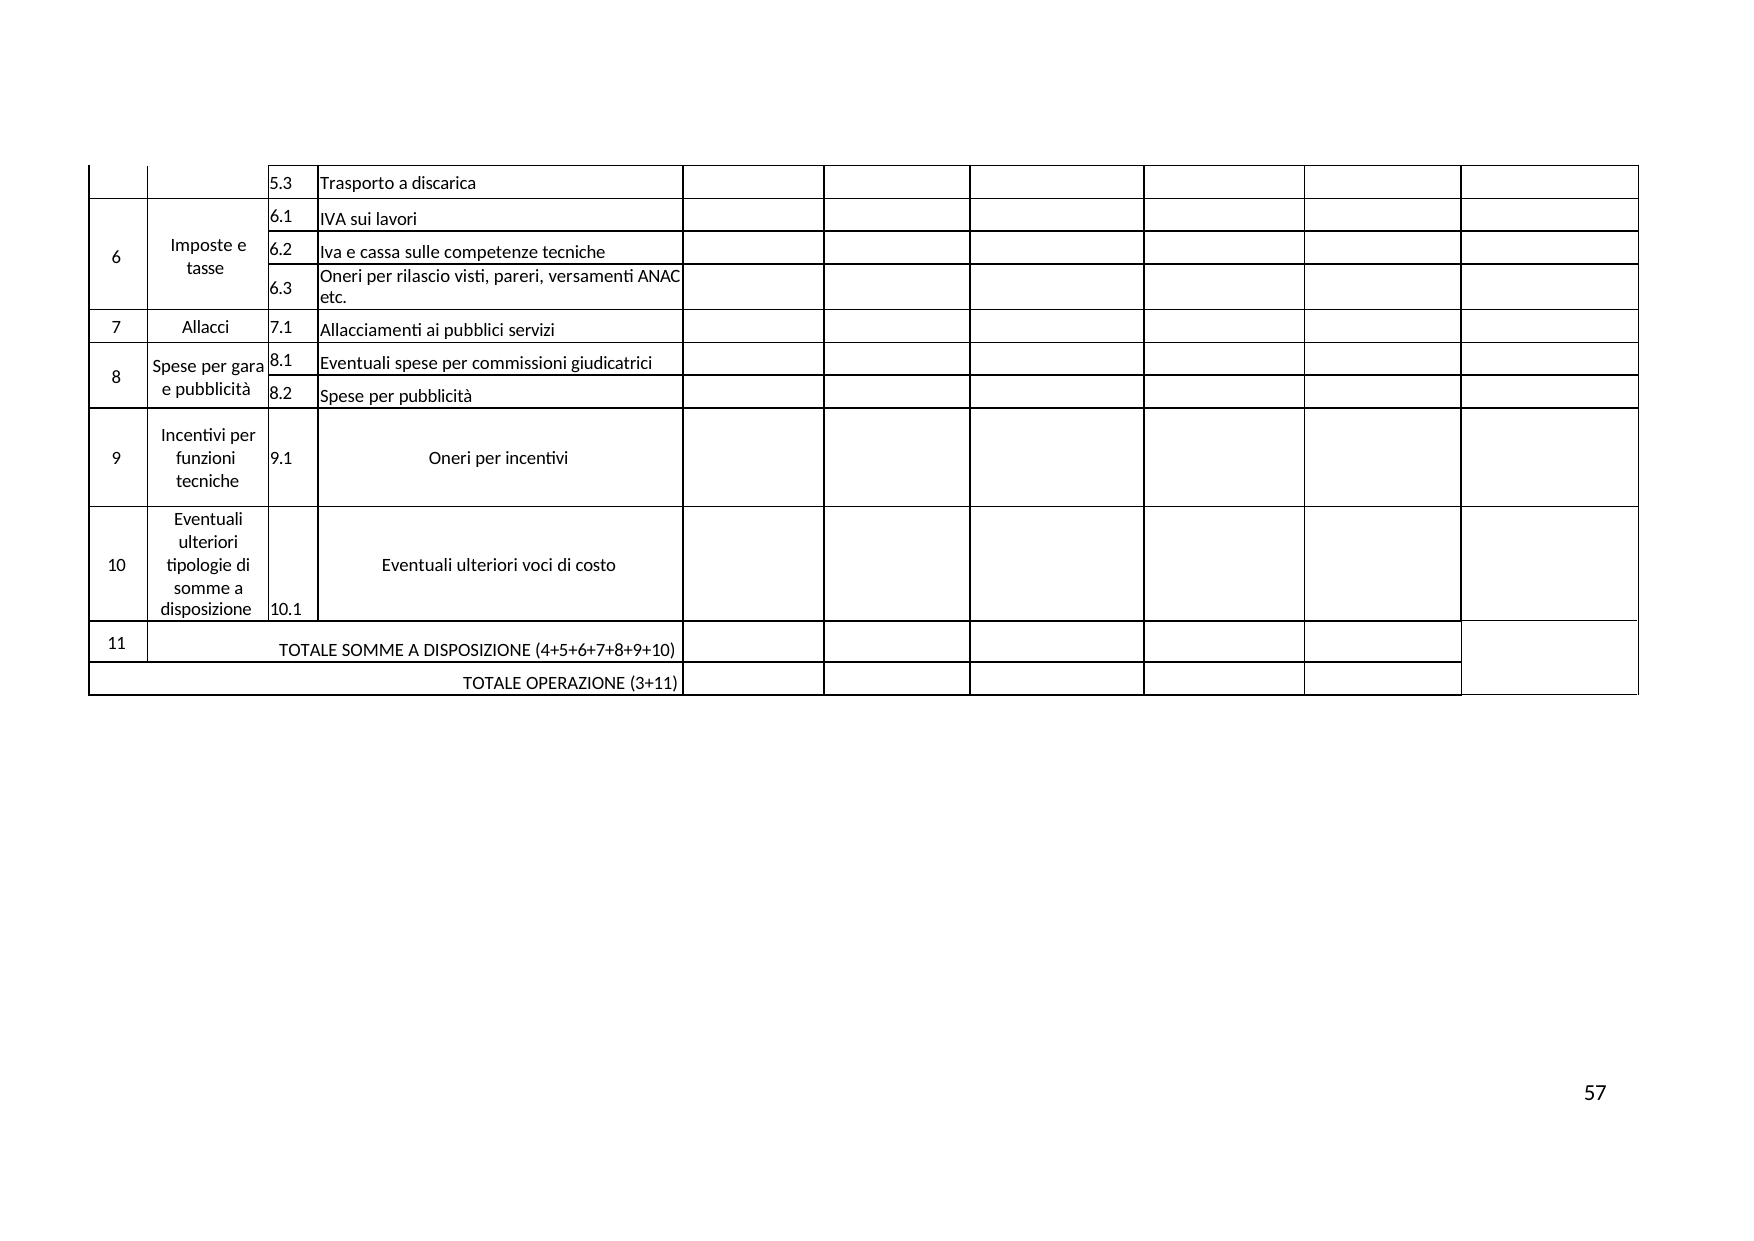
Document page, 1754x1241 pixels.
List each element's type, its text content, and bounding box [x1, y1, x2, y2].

table_cell [971, 663, 1143, 694]
table_cell Eventuali spese per commissioni giudicatrici [319, 343, 682, 374]
table_cell [1305, 409, 1460, 506]
table_cell Allacci [148, 310, 268, 342]
table_cell 8.1 [269, 343, 317, 374]
table_cell [825, 232, 969, 263]
table_cell [684, 310, 823, 342]
table_cell [825, 663, 969, 694]
table_cell [1462, 232, 1638, 263]
table_cell [1462, 343, 1638, 374]
table_cell [1145, 622, 1304, 661]
table_cell [1462, 265, 1638, 309]
table_cell 6 [90, 199, 147, 309]
table_cell 8.2 [269, 376, 317, 407]
table_cell [971, 232, 1143, 263]
table_cell [1462, 507, 1638, 620]
table_cell IVA sui lavori [319, 199, 682, 230]
table_header [825, 166, 969, 197]
table_cell [1305, 310, 1460, 342]
table_cell [825, 265, 969, 309]
table_cell [684, 409, 823, 506]
table_cell [684, 343, 823, 374]
table_cell [1145, 232, 1304, 263]
table_header [147, 165, 268, 197]
table_header [90, 165, 147, 197]
table_cell [971, 265, 1143, 309]
table_cell 11 [90, 622, 147, 661]
table_cell [1145, 409, 1304, 506]
table_cell Eventuali ulteriori voci di costo [319, 507, 682, 620]
table_cell [971, 199, 1143, 230]
table_header Trasporto a discarica [319, 166, 682, 197]
table_cell [1462, 310, 1638, 342]
table_cell Allacciamenti ai pubblici servizi [319, 310, 682, 342]
table_header 5.3 [269, 166, 317, 197]
table_cell [971, 310, 1143, 342]
table_cell [684, 622, 823, 661]
table_cell [684, 376, 823, 407]
table_cell [1305, 376, 1460, 407]
table_cell [684, 232, 823, 263]
table_cell [971, 343, 1143, 374]
table_cell [684, 199, 823, 230]
table_cell [1305, 199, 1460, 230]
table_cell [825, 622, 969, 661]
table_cell Imposte e tasse [148, 199, 268, 309]
table_cell [1462, 620, 1638, 694]
table_cell [971, 376, 1143, 407]
table_cell [1145, 663, 1304, 694]
table_cell Eventuali ulteriori tipologie di somme a disposizione [148, 507, 268, 620]
table_cell [1305, 507, 1460, 620]
table_cell [1462, 199, 1638, 230]
table_cell [1305, 232, 1460, 263]
table_cell [1305, 265, 1460, 309]
table_cell [825, 507, 969, 620]
table_cell [971, 507, 1143, 620]
table_header [684, 166, 823, 197]
table_cell [825, 310, 969, 342]
table_cell [1145, 199, 1304, 230]
table_cell [825, 343, 969, 374]
table_cell 9.1 [269, 409, 317, 506]
table_cell 7 [90, 310, 147, 342]
table_cell [1145, 343, 1304, 374]
table_cell 9 [90, 409, 147, 506]
table_cell 6.3 [269, 265, 317, 309]
table_cell [1462, 376, 1638, 407]
table_cell [825, 409, 969, 506]
table_cell [684, 265, 823, 309]
table_cell Oneri per incentivi [319, 409, 682, 506]
table_header [1145, 166, 1304, 197]
table_cell 8 [90, 343, 147, 407]
table_cell 10.1 [269, 507, 317, 620]
table_cell Spese per gara e pubblicità [148, 343, 268, 407]
table_cell TOTALE OPERAZIONE (3+11) [90, 663, 682, 694]
table_cell [1462, 409, 1638, 506]
table_cell [1145, 507, 1304, 620]
table_header [971, 166, 1143, 197]
table_cell Oneri per rilascio visti, pareri, versamenti ANAC etc. [319, 265, 682, 309]
table_cell [1145, 265, 1304, 309]
table_cell [684, 663, 823, 694]
table_cell [971, 409, 1143, 506]
text 57 [74, 1078, 1607, 1106]
table_header [1462, 166, 1638, 197]
table_cell [684, 507, 823, 620]
table_cell Iva e cassa sulle competenze tecniche [319, 232, 682, 263]
table_cell [971, 622, 1143, 661]
table_cell Incentivi per funzioni tecniche [148, 409, 268, 506]
table_cell [825, 199, 969, 230]
table_cell 6.2 [269, 232, 317, 263]
table_cell Spese per pubblicità [319, 376, 682, 407]
table_cell TOTALE SOMME A DISPOSIZIONE (4+5+6+7+8+9+10) [148, 622, 682, 661]
table_cell 7.1 [269, 310, 317, 342]
table_cell [1305, 663, 1461, 694]
table_header [1305, 166, 1460, 197]
table_cell 6.1 [269, 199, 317, 230]
table_cell [825, 376, 969, 407]
table_cell [1145, 376, 1304, 407]
table_cell 10 [90, 507, 147, 620]
table_cell [1305, 343, 1460, 374]
table_cell [1145, 310, 1304, 342]
table_cell [1305, 622, 1461, 661]
